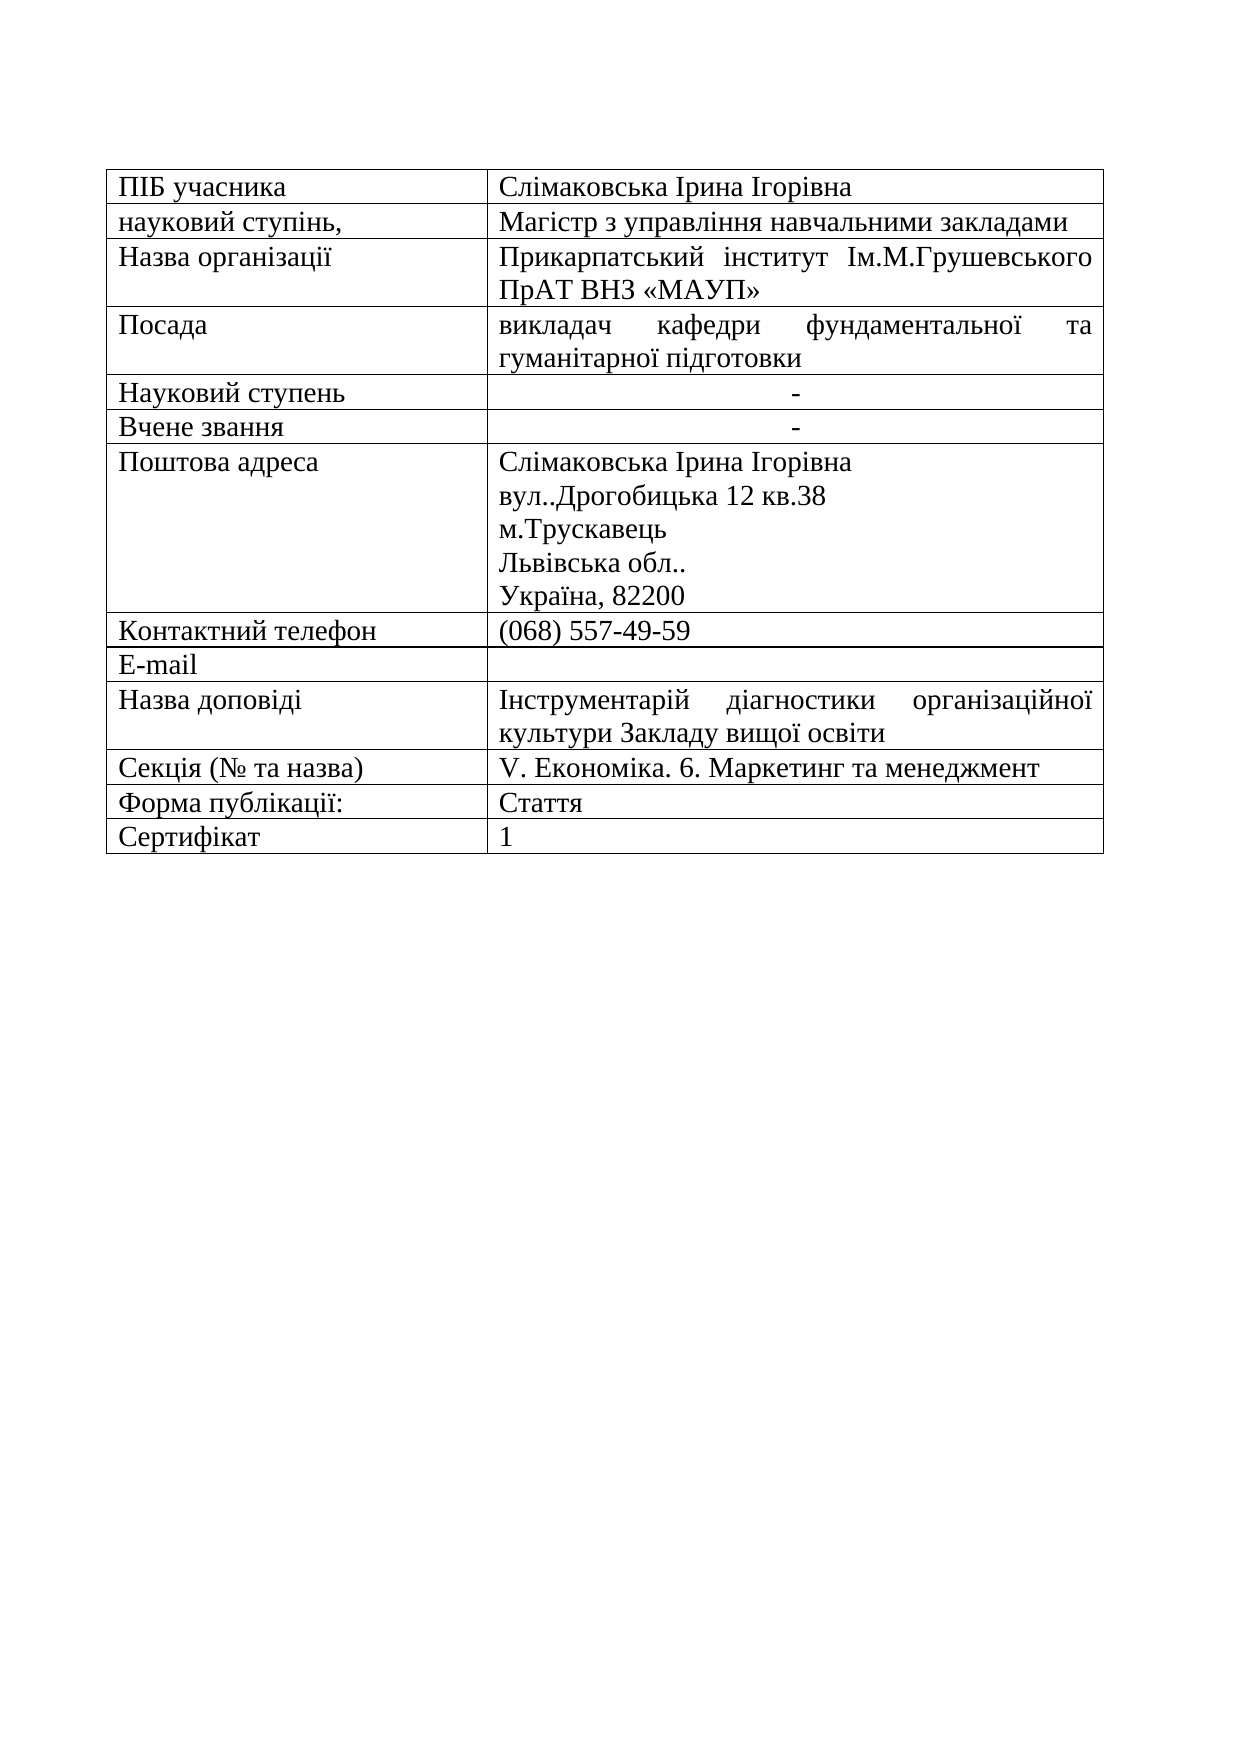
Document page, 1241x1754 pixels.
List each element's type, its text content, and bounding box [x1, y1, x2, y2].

table_cell Контактний телефон [107, 613, 487, 646]
table_cell науковий ступінь, [107, 204, 487, 238]
table_cell Назва доповіді [107, 682, 487, 749]
table_cell - [488, 410, 1103, 443]
table_cell V. Економіка. 6. Маркетинг та менеджмент [488, 750, 1103, 784]
table_cell Е-mail [107, 648, 487, 681]
table_cell Поштова адреса [107, 444, 487, 612]
table_cell Стаття [488, 785, 1103, 818]
table_cell Магістр з управління навчальними закладами [488, 204, 1103, 238]
table_cell 1 [488, 819, 1103, 853]
table_cell Форма публікації: [107, 785, 487, 818]
table_cell Назва організації [107, 239, 487, 306]
table_cell Секція (№ та назва) [107, 750, 487, 784]
table_cell Науковий ступень [107, 375, 487, 408]
table_cell викладач кафедри фундаментальної та гуманітарної підготовки [488, 307, 1103, 374]
table_cell - [488, 375, 1103, 408]
table_cell Посада [107, 307, 487, 374]
table_header Слімаковська Ірина Ігорівна [488, 170, 1103, 203]
table_cell [488, 648, 1103, 681]
table_cell Інструментарій діагностики організаційної культури Закладу вищої освіти [488, 682, 1103, 749]
table_cell (068) 557-49-59 [488, 613, 1103, 646]
table_header ПІБ учасника [107, 170, 487, 203]
table_cell Прикарпатський інститут Ім.М.Грушевського ПрАТ ВНЗ «МАУП» [488, 239, 1103, 306]
table_cell Слімаковська Ірина Ігорівна вул..Дрогобицька 12 кв.38 м.Трускавець Львівська обл.. Україна, 82200 [488, 444, 1103, 612]
table_cell Сертифікат [107, 819, 487, 853]
table_cell Вчене звання [107, 410, 487, 443]
